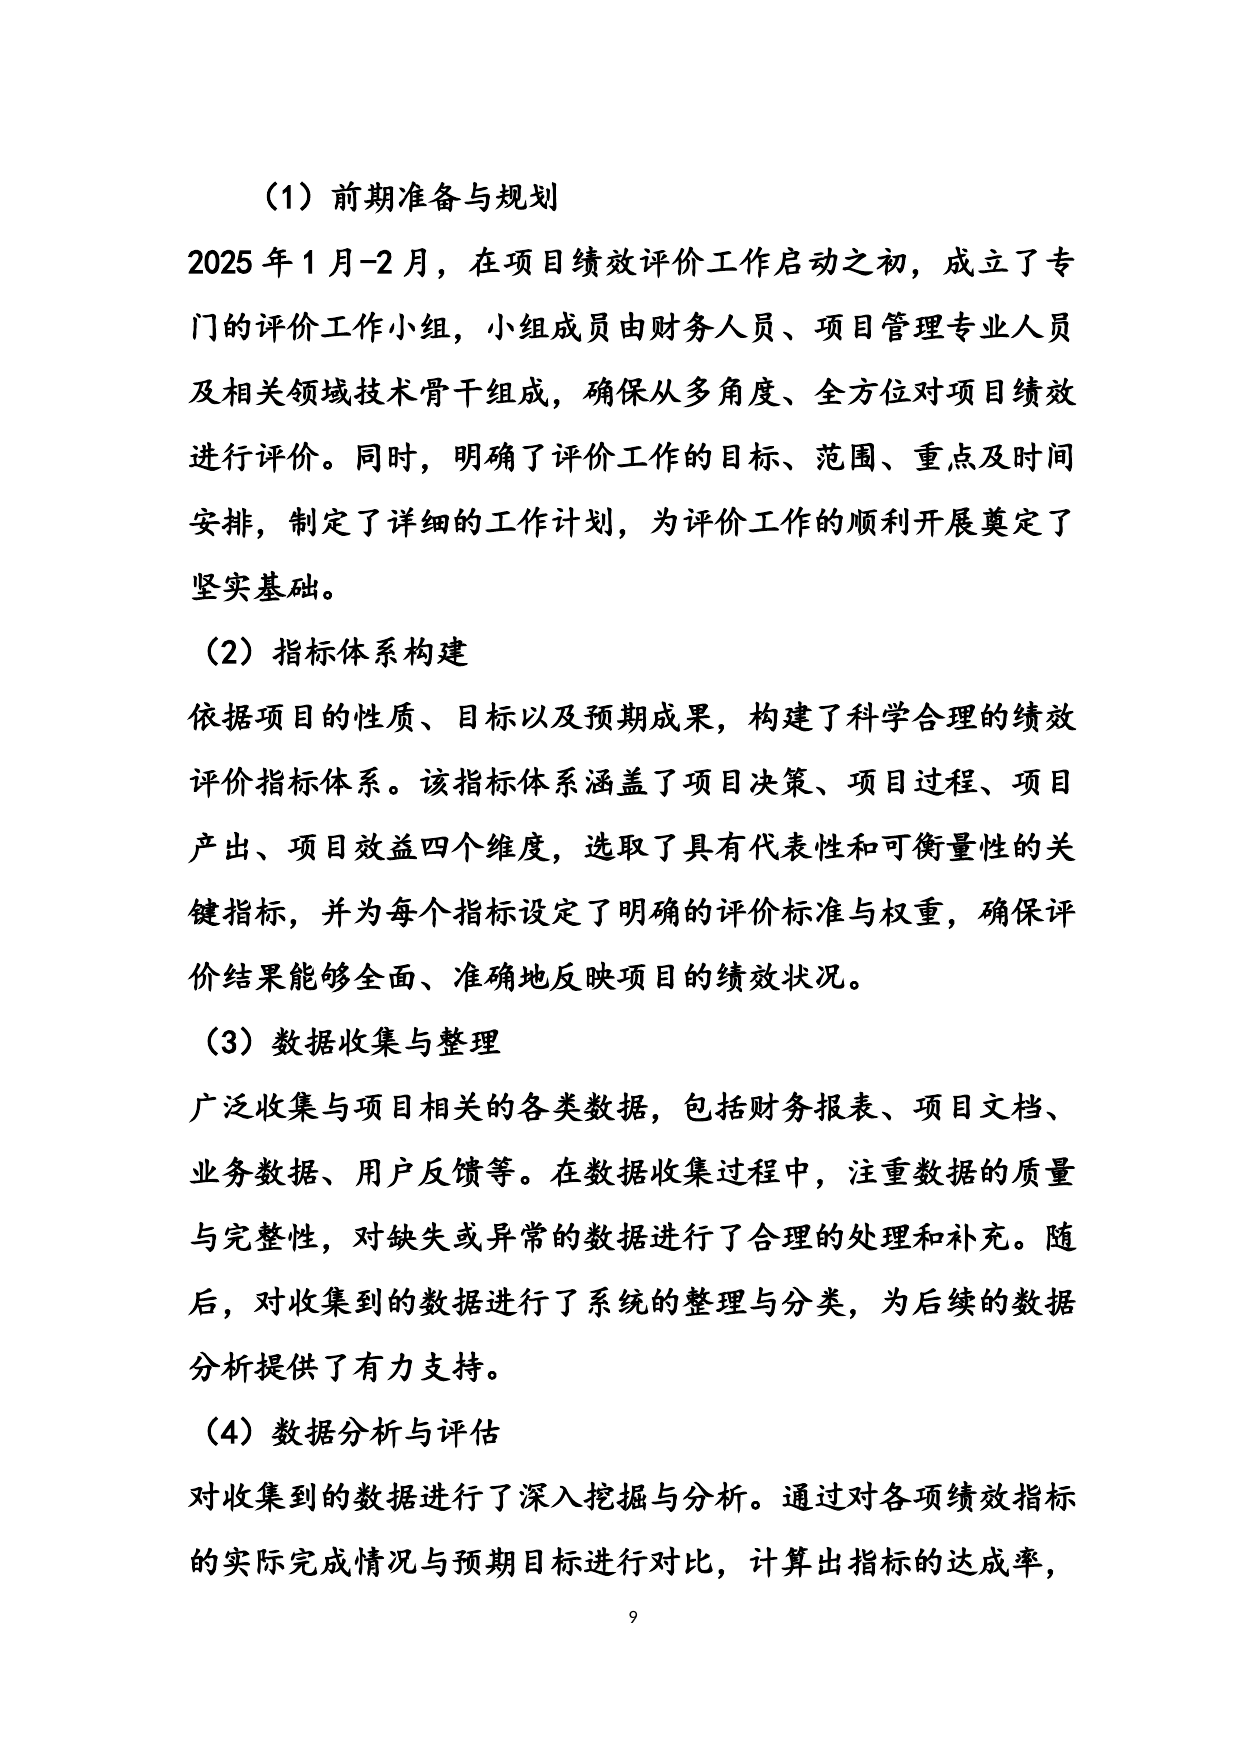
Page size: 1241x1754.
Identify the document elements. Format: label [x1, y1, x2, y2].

text [187, 162, 1078, 1592]
